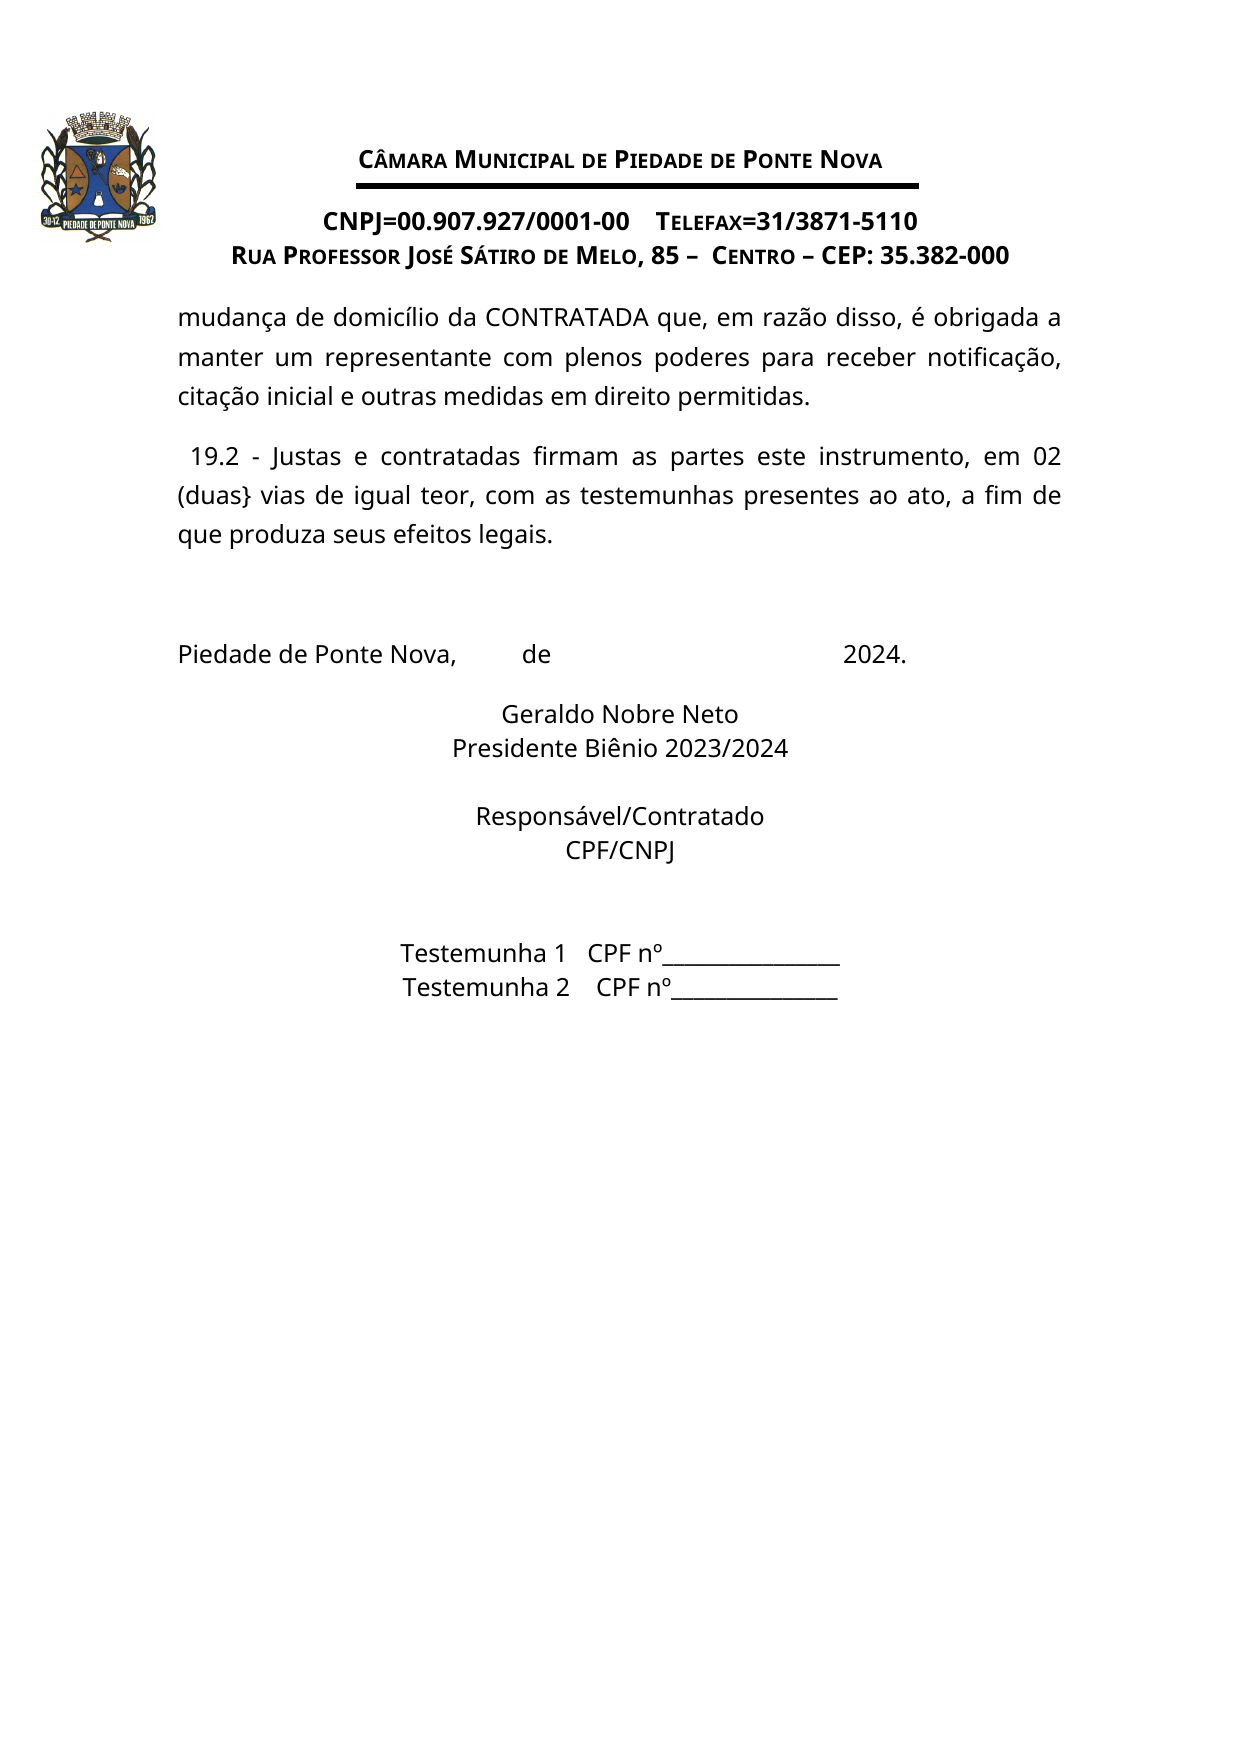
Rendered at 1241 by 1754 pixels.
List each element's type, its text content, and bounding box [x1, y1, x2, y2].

text Piedade de Ponte Nova, de 2024. [177, 637, 1063, 671]
text Testemunha 1 CPF nº________________ [177, 935, 1063, 969]
text Presidente Biênio 2023/2024 [177, 731, 1063, 765]
text Testemunha 2 CPF nº_______________ [177, 969, 1063, 1003]
text Responsável/Contratado [177, 799, 1063, 833]
text CPF/CNPJ [177, 833, 1063, 867]
text 19.2 - Justas e contratadas firmam as partes este instrumento, em 02 (duas} vias de igual teor, com as testemunhas presentes ao ato, a fim de que produza seus efeitos legais. [177, 438, 1063, 551]
text Geraldo Nobre Neto [177, 697, 1063, 731]
picture [39, 111, 157, 243]
